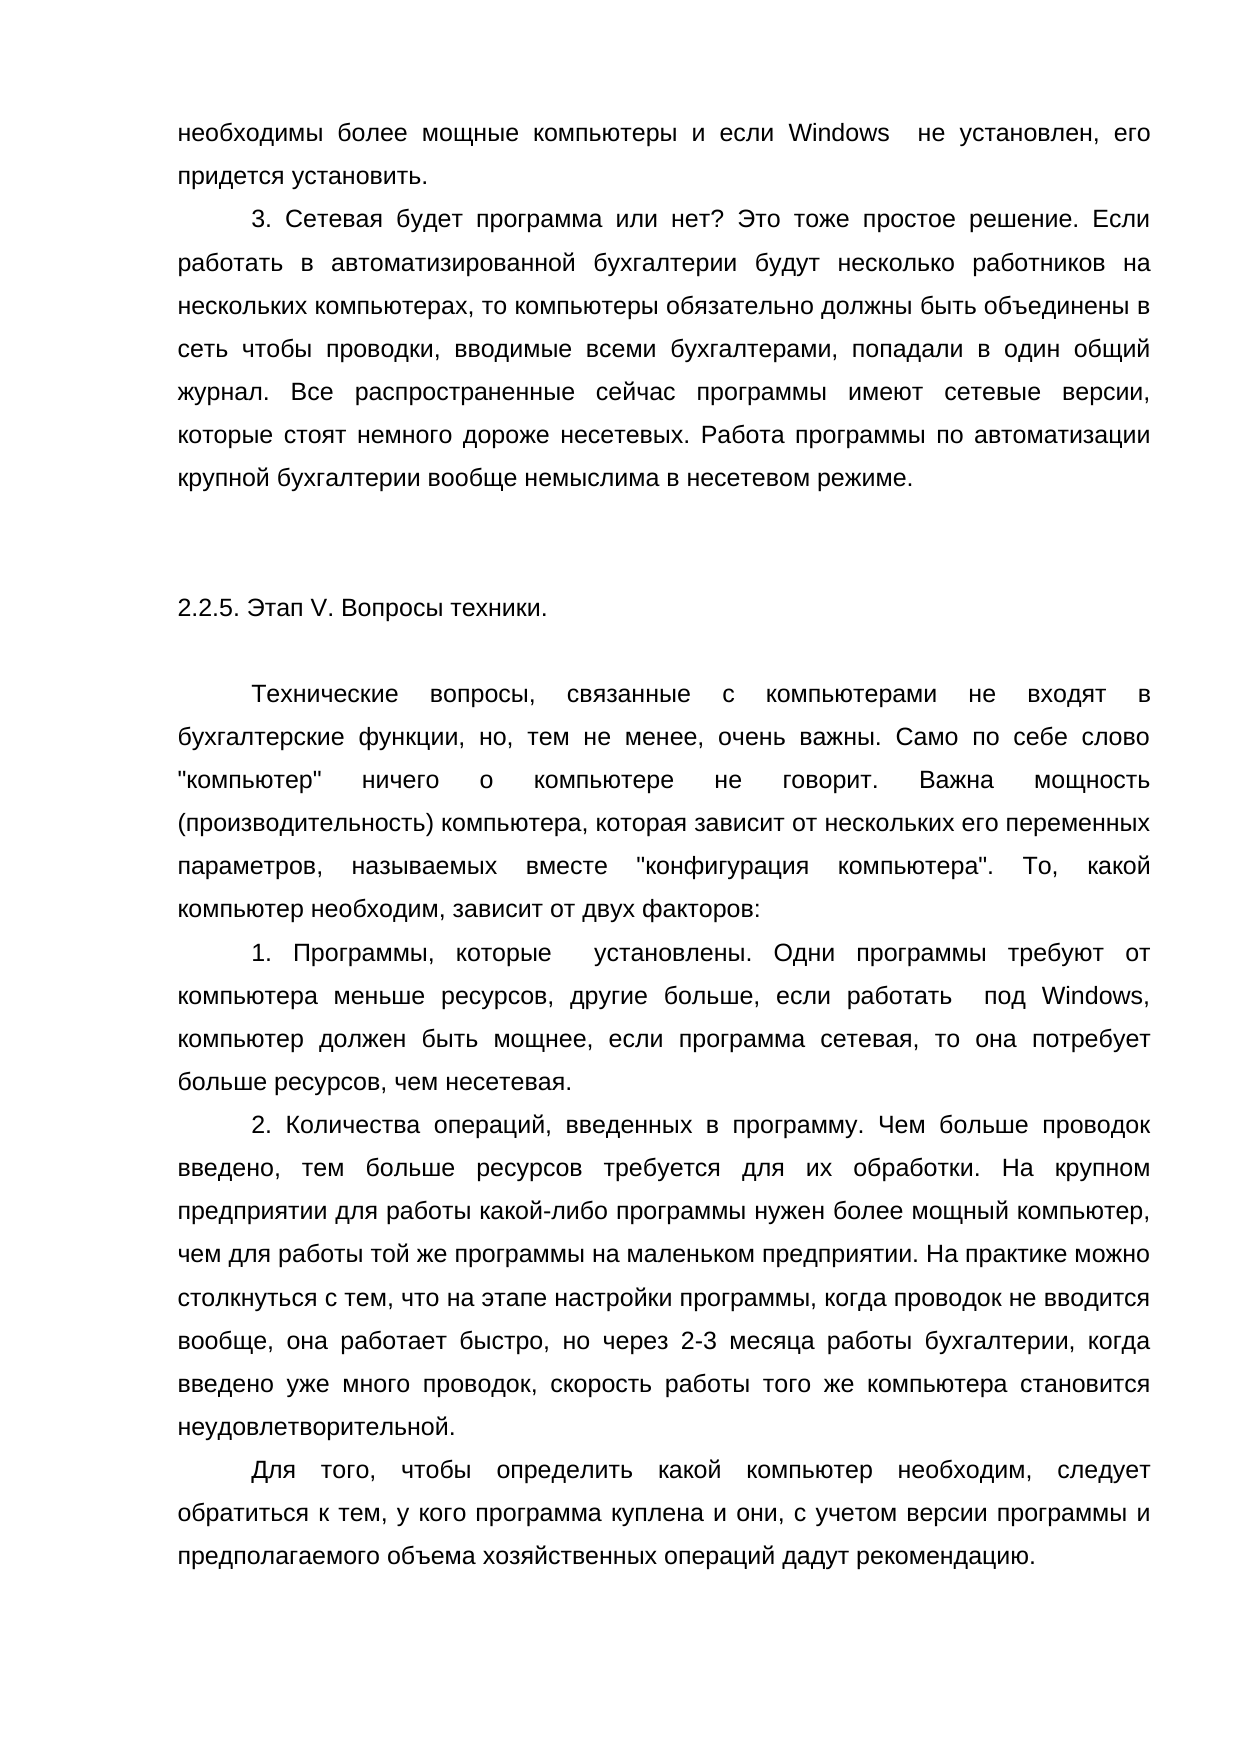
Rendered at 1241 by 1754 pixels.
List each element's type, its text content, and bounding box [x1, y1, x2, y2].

text 1. Программы, которые установлены. Одни программы требуют от компьютера меньше ресурсов, другие больше, если работать под Windows, компьютер должен быть мощнее, если программа сетевая, то она потребует больше ресурсов, чем несетевая. [177, 937, 1152, 1096]
text Технические вопросы, связанные с компьютерами не входят в бухгалтерские функции, но, тем не менее, очень важны. Само по себе слово "компьютер" ничего о компьютере не говорит. Важна мощность (производительность) компьютера, которая зависит от нескольких его переменных параметров, называемых вместе "конфигурация компьютера". То, какой компьютер необходим, зависит от двух факторов: [177, 679, 1152, 923]
text 3. Сетевая будет программа или нет? Это тоже простое решение. Если работать в автоматизированной бухгалтерии будут несколько работников на нескольких компьютерах, то компьютеры обязательно должны быть объединены в сеть чтобы проводки, вводимые всеми бухгалтерами, попадали в один общий журнал. Все распространенные сейчас программы имеют сетевые версии, которые стоят немного дороже несетевых. Работа программы по автоматизации крупной бухгалтерии вообще немыслима в несетевом режиме. [177, 204, 1152, 492]
text 2.2.5. Этап V. Вопросы техники. [177, 592, 1152, 621]
text 2. Количества операций, введенных в программу. Чем больше проводок введено, тем больше ресурсов требуется для их обработки. На крупном предприятии для работы какой-либо программы нужен более мощный компьютер, чем для работы той же программы на маленьком предприятии. На практике можно столкнуться с тем, что на этапе настройки программы, когда проводок не вводится вообще, она работает быстро, но через 2-3 месяца работы бухгалтерии, когда введено уже много проводок, скорость работы того же компьютера становится неудовлетворительной. [177, 1110, 1152, 1441]
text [177, 118, 1152, 190]
text Для того, чтобы определить какой компьютер необходим, следует обратиться к тем, у кого программа куплена и они, с учетом версии программы и предполагаемого объема хозяйственных операций дадут рекомендацию. [177, 1455, 1152, 1570]
